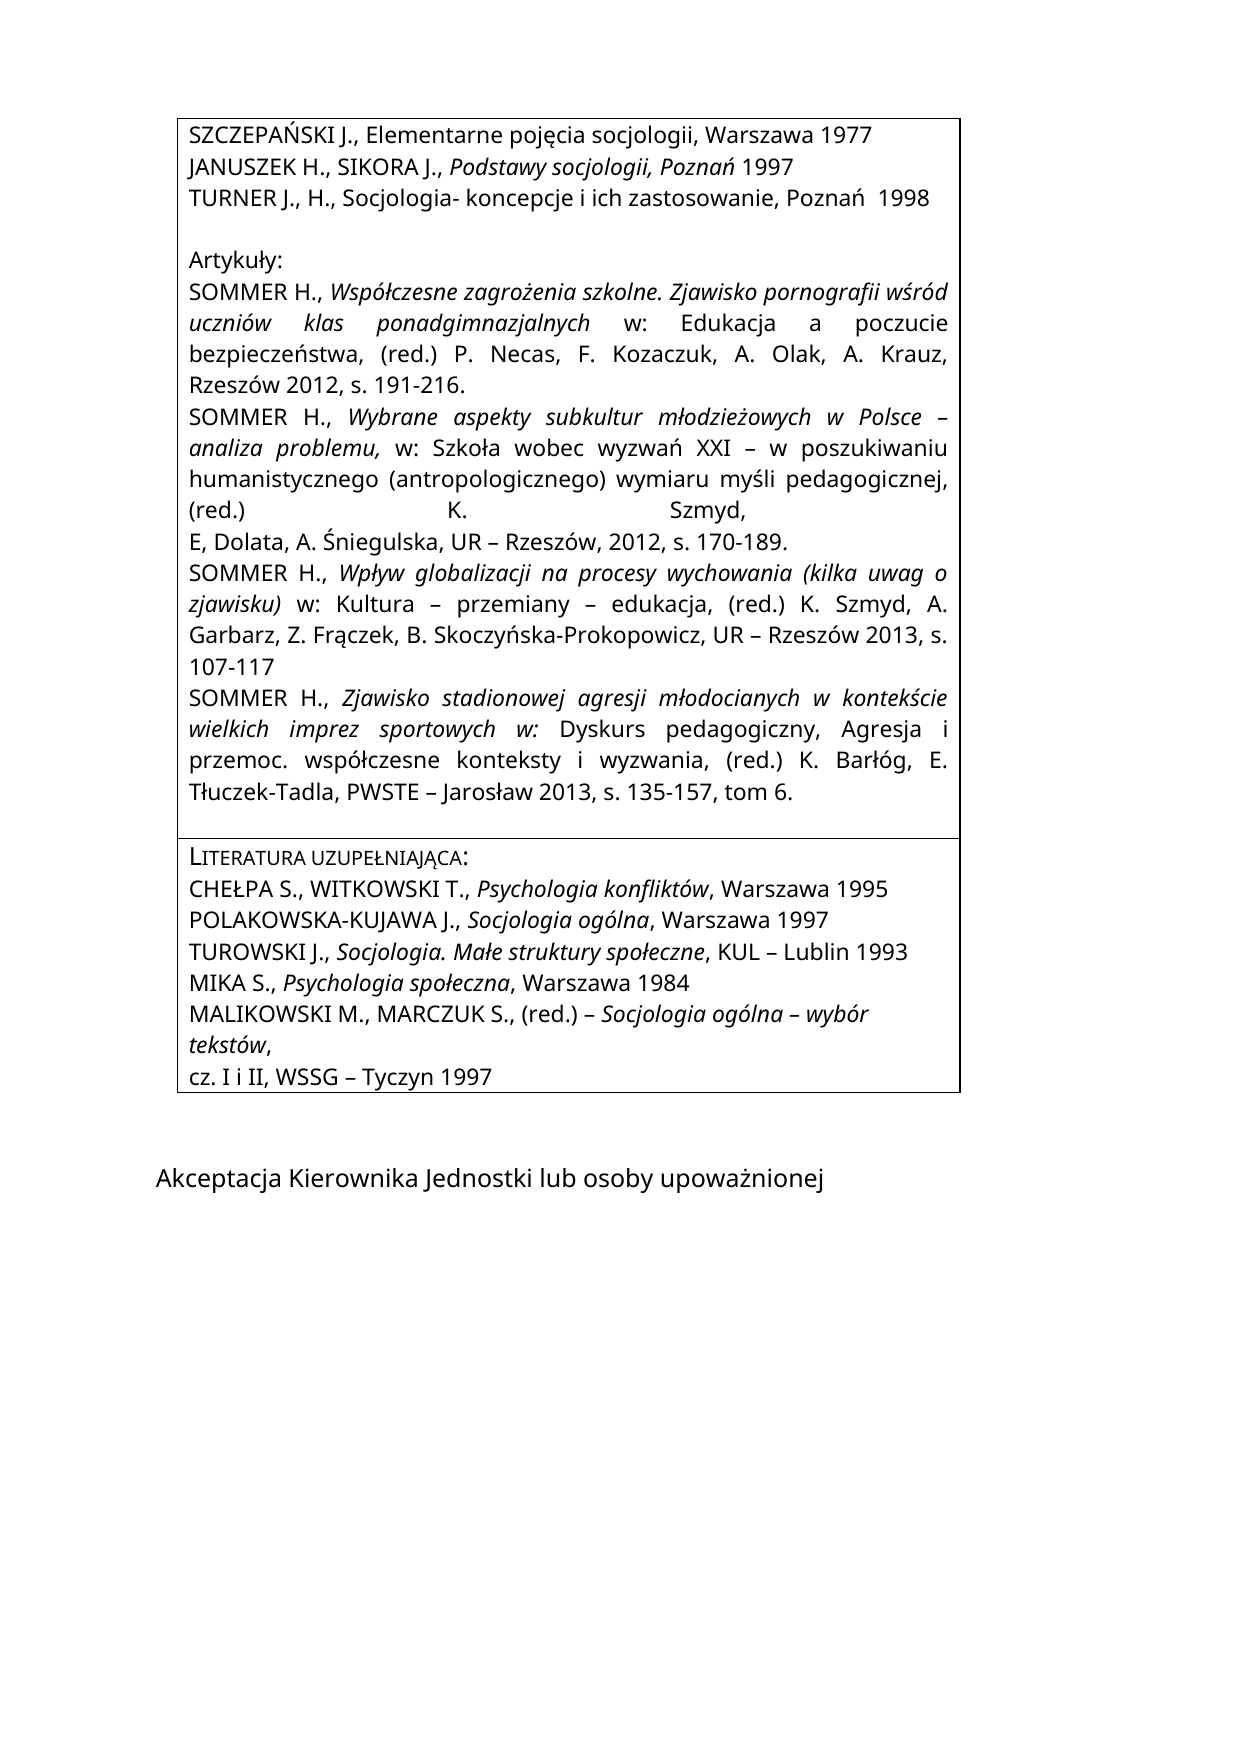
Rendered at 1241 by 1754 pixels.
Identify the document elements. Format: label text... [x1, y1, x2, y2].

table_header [178, 119, 959, 838]
table_cell LITERATURA UZUPEŁNIAJĄCA: CHEŁPA S., WITKOWSKI T., Psychologia konfliktów, Warszawa 1995 POLAKOWSKA-KUJAWA J., Socjologia ogólna, Warszawa 1997 TUROWSKI J., Socjologia. Małe struktury społeczne, KUL – Lublin 1993 MIKA S., Psychologia społeczna, Warszawa 1984 MALIKOWSKI M., MARCZUK S., (red.) – Socjologia ogólna – wybór tekstów, cz. I i II, WSSG – Tyczyn 1997 [178, 839, 959, 1092]
text Akceptacja Kierownika Jednostki lub osoby upoważnionej [156, 1161, 1122, 1195]
